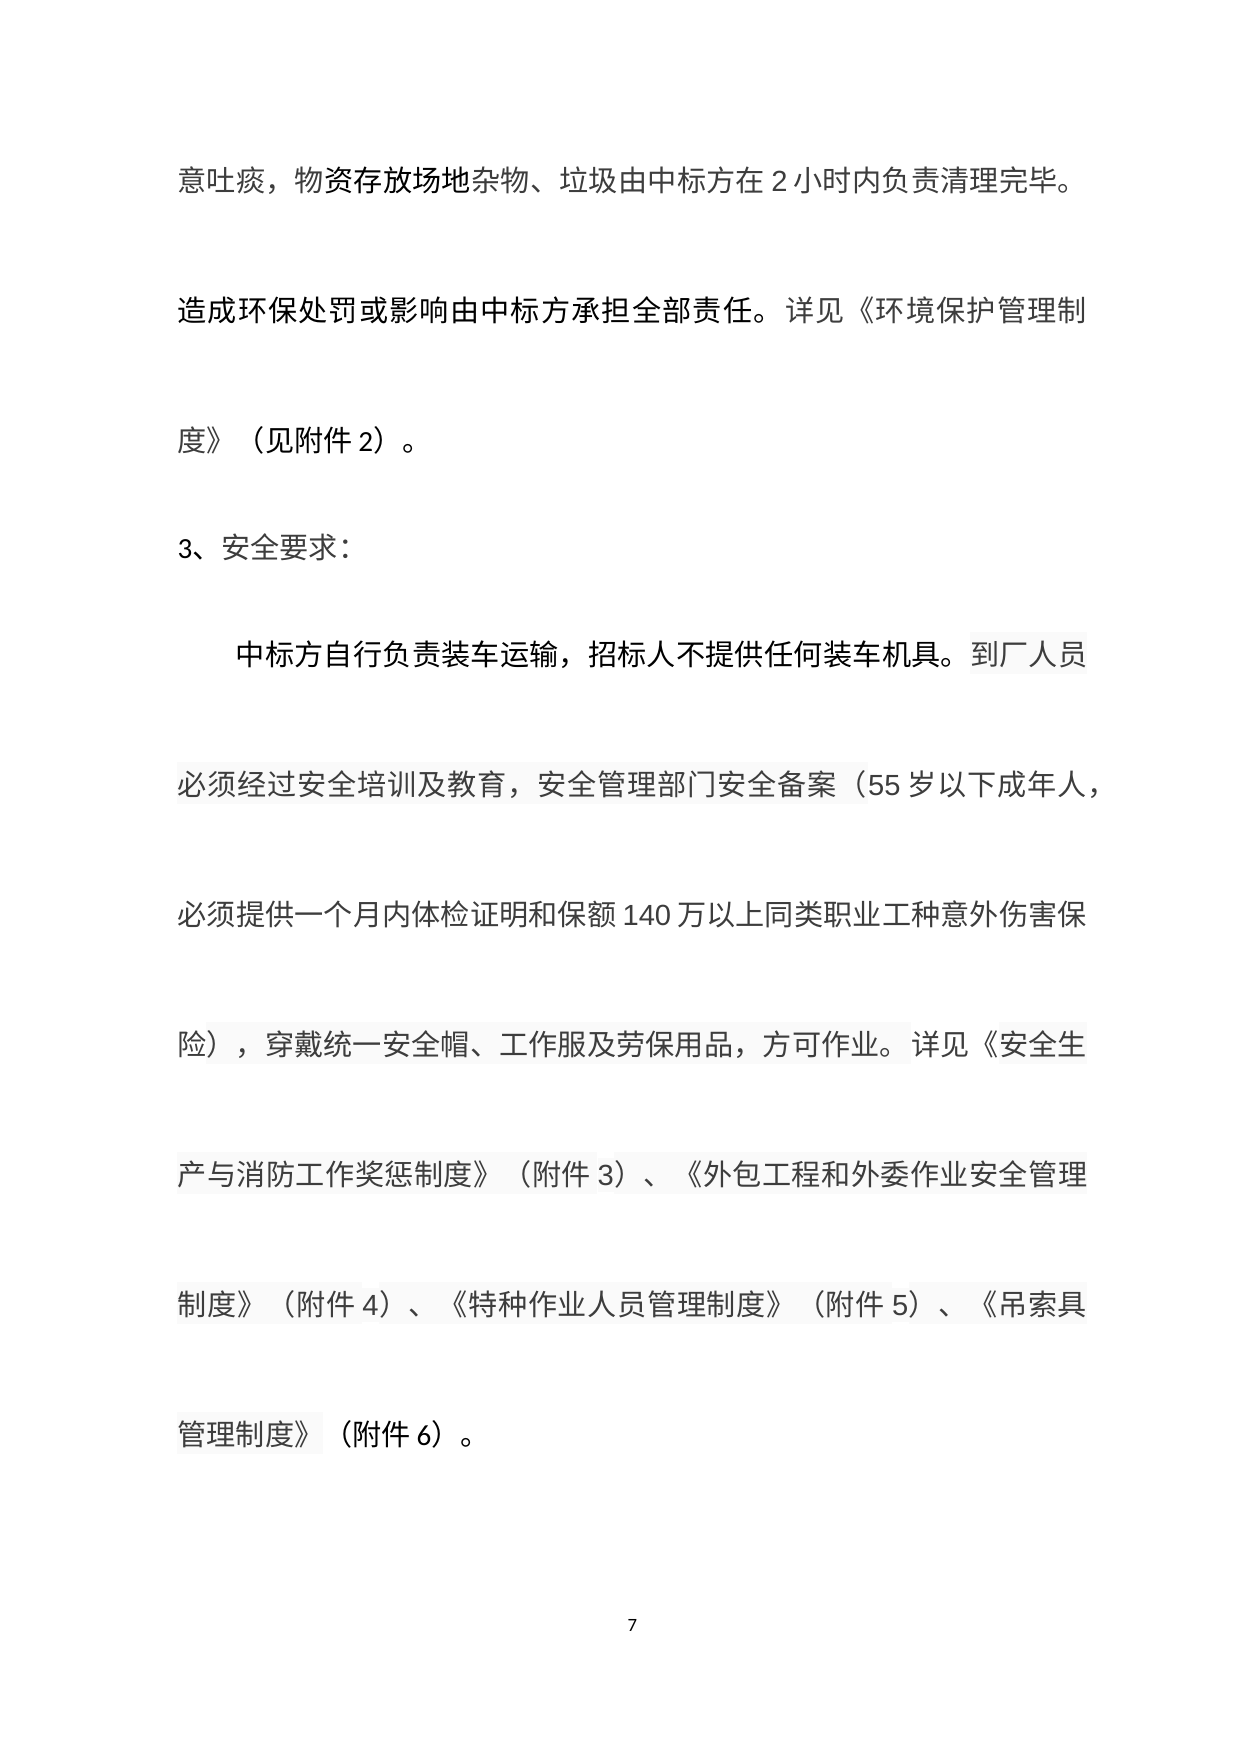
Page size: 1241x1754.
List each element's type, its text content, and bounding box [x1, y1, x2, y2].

text 中标方自行负责装车运输，招标人不提供任何装车机具。到厂人员必须经过安全培训及教育，安全管理部门安全备案（55岁以下成年人，必须提供一个月内体检证明和保额140万以上同类职业工种意外伤害保险），穿戴统一安全帽、工作服及劳保用品，方可作业。详见《安全生产与消防工作奖惩制度》（附件3）、《外包工程和外委作业安全管理制度》（附件4）、《特种作业人员管理制度》（附件5）、《吊索具管理制度》（附件6）。 [177, 1322, 1087, 1465]
text 中标方自行负责装车运输，招标人不提供任何装车机具。到厂人员必须经过安全培训及教育，安全管理部门安全备案（55岁以下成年人，必须提供一个月内体检证明和保额140万以上同类职业工种意外伤害保险），穿戴统一安全帽、工作服及劳保用品，方可作业。详见《安全生产与消防工作奖惩制度》（附件3）、《外包工程和外委作业安全管理制度》（附件4）、《特种作业人员管理制度》（附件5）、《吊索具管理制度》（附件6）。 [177, 620, 1087, 1288]
text 3、安全要求： [177, 513, 1087, 578]
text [177, 146, 1087, 471]
